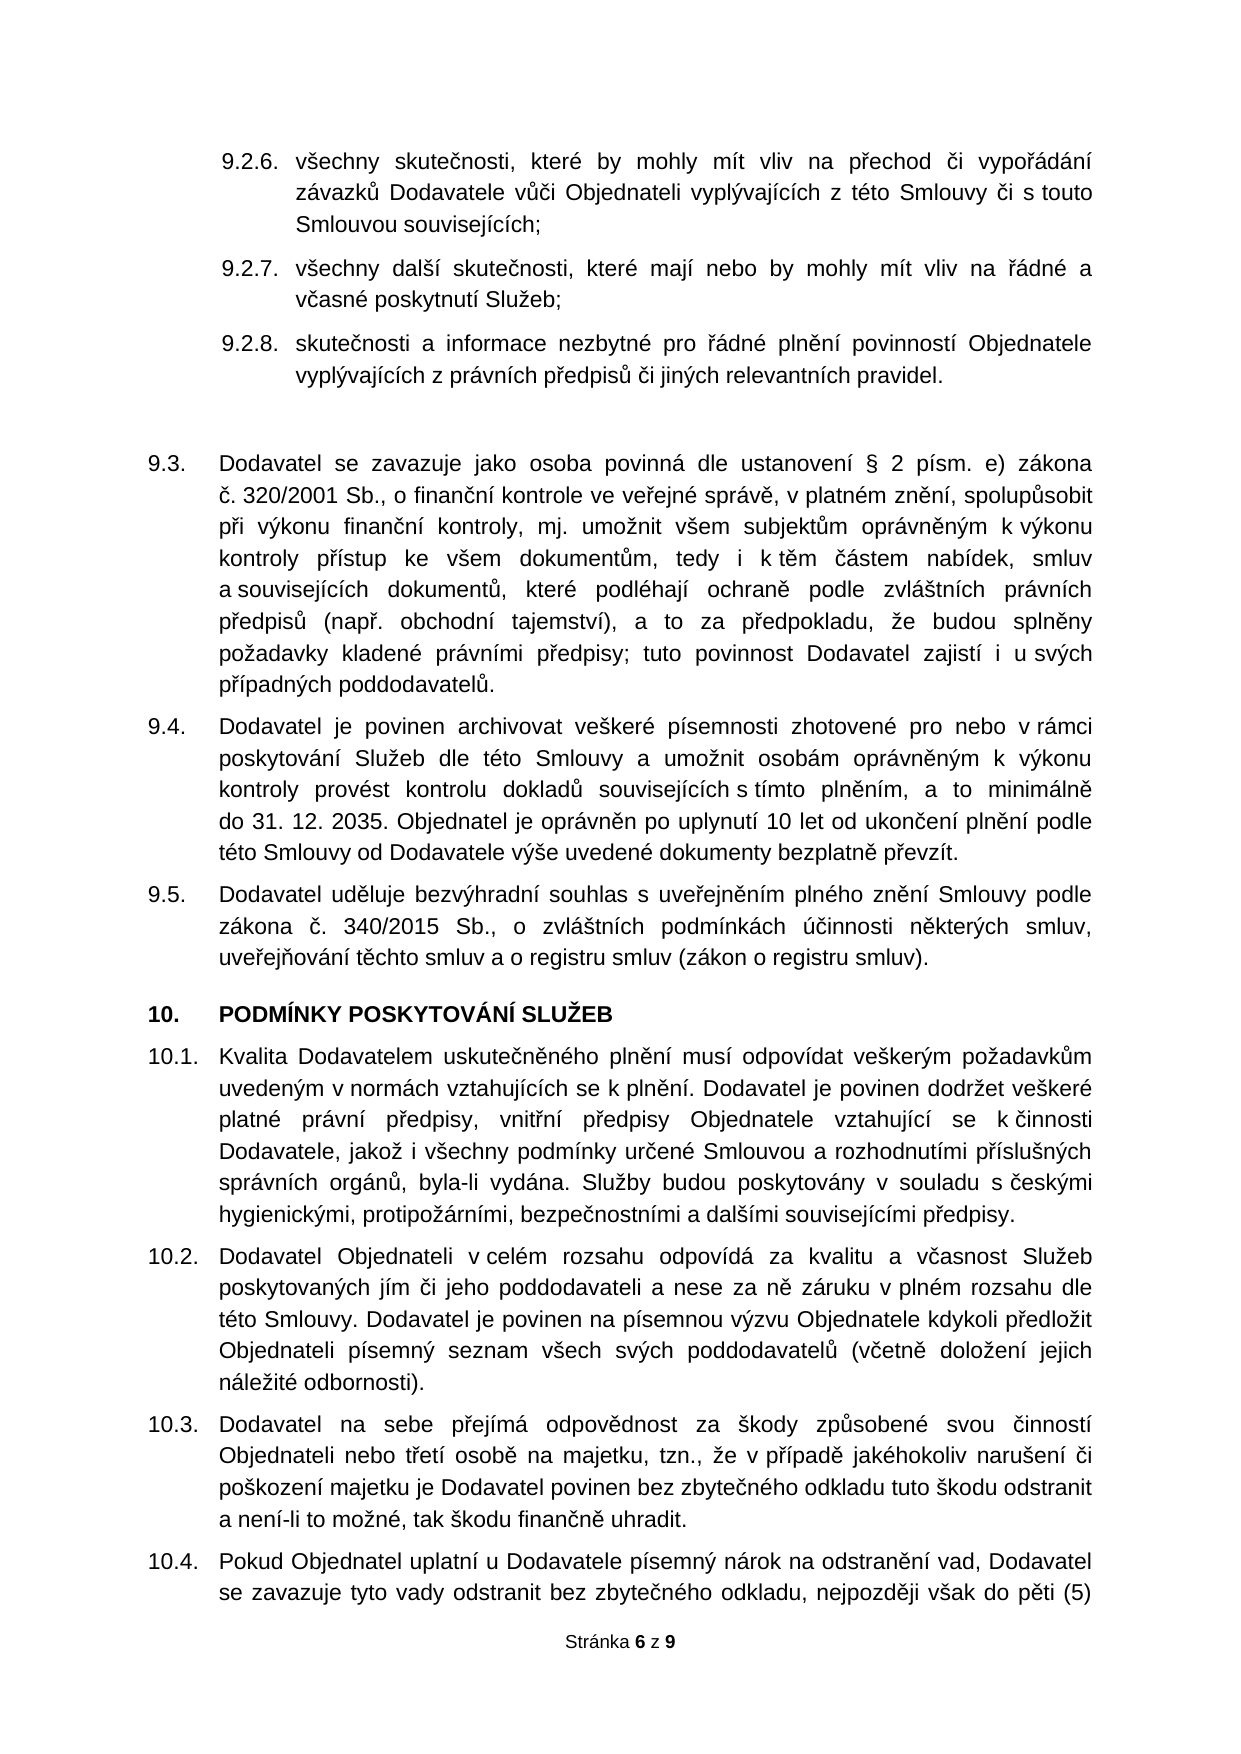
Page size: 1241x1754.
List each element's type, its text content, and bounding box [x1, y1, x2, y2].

list Dodavatel je povinen archivovat veškeré písemnosti zhotovené pro nebo v rámci poskytování Služeb dle této Smlouvy a umožnit osobám oprávněným k výkonu kontroly provést kontrolu dokladů souvisejících s tímto plněním, a to minimálně do 31. 12. 2035. Objednatel je oprávněn po uplynutí 10 let od ukončení plnění podle této Smlouvy od Dodavatele výše uvedené dokumenty bezplatně převzít. [148, 713, 1093, 866]
list Kvalita Dodavatelem uskutečněného plnění musí odpovídat veškerým požadavkům uvedeným v normách vztahujících se k plnění. Dodavatel je povinen dodržet veškeré platné právní předpisy, vnitřní předpisy Objednatele vztahující se k činnosti Dodavatele, jakož i všechny podmínky určené Smlouvou a rozhodnutími příslušných správních orgánů, byla-li vydána. Služby budou poskytovány v souladu s českými hygienickými, protipožárními, bezpečnostními a dalšími souvisejícími předpisy. [148, 1043, 1093, 1227]
list všechny skutečnosti, které by mohly mít vliv na přechod či vypořádání závazků Dodavatele vůči Objednateli vyplývajících z této Smlouvy či s touto Smlouvou souvisejících; [221, 148, 1093, 237]
list Dodavatel na sebe přejímá odpovědnost za škody způsobené svou činností Objednateli nebo třetí osobě na majetku, tzn., že v případě jakéhokoliv narušení či poškození majetku je Dodavatel povinen bez zbytečného odkladu tuto škodu odstranit a není-li to možné, tak škodu finančně uhradit. [148, 1411, 1093, 1532]
list skutečnosti a informace nezbytné pro řádné plnění povinností Objednatele vyplývajících z právních předpisů či jiných relevantních pravidel. [221, 330, 1093, 388]
list Podmínky poskytování služeb [148, 1001, 1093, 1027]
list Dodavatel se zavazuje jako osoba povinná dle ustanovení § 2 písm. e) zákona č. 320/2001 Sb., o finanční kontrole ve veřejné správě, v platném znění, spolupůsobit při výkonu finanční kontroly, mj. umožnit všem subjektům oprávněným k výkonu kontroly přístup ke všem dokumentům, tedy i k těm částem nabídek, smluv a souvisejících dokumentů, které podléhají ochraně podle zvláštních právních předpisů (např. obchodní tajemství), a to za předpokladu, že budou splněny požadavky kladené právními předpisy; tuto povinnost Dodavatel zajistí i u svých případných poddodavatelů. [148, 450, 1093, 697]
list všechny další skutečnosti, které mají nebo by mohly mít vliv na řádné a včasné poskytnutí Služeb; [221, 255, 1093, 313]
list Dodavatel Objednateli v celém rozsahu odpovídá za kvalitu a včasnost Služeb poskytovaných jím či jeho poddodavateli a nese za ně záruku v plném rozsahu dle této Smlouvy. Dodavatel je povinen na písemnou výzvu Objednatele kdykoli předložit Objednateli písemný seznam všech svých poddodavatelů (včetně doložení jejich náležité odbornosti). [148, 1243, 1093, 1395]
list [148, 1548, 1093, 1606]
list Dodavatel uděluje bezvýhradní souhlas s uveřejněním plného znění Smlouvy podle zákona č. 340/2015 Sb., o zvláštních podmínkách účinnosti některých smluv, uveřejňování těchto smluv a o registru smluv (zákon o registru smluv). [148, 881, 1093, 971]
